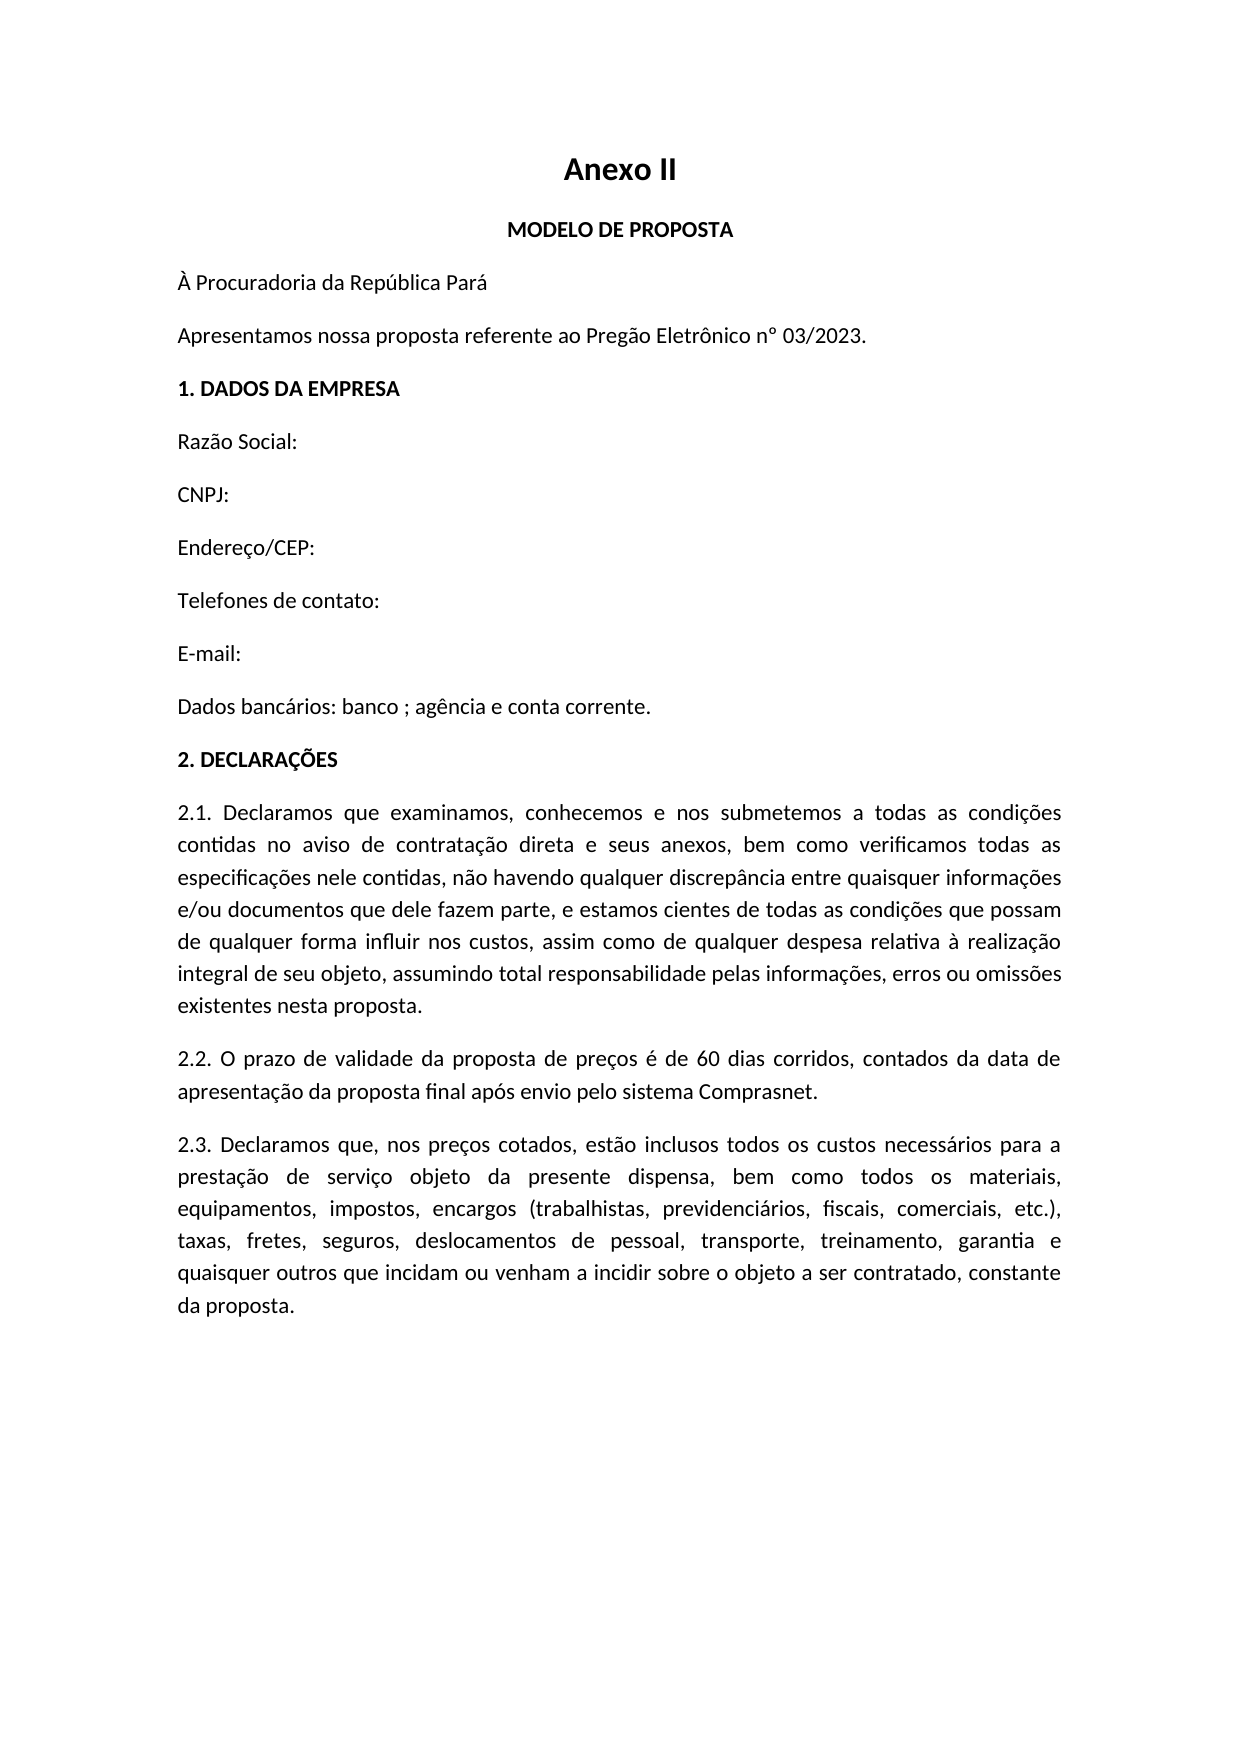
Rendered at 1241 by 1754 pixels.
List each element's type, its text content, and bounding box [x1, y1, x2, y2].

text Anexo II [177, 148, 1063, 188]
text À Procuradoria da República Pará [177, 268, 1063, 296]
text Telefones de contato: [177, 586, 1063, 614]
text 2.2. O prazo de validade da proposta de preços é de 60 dias corridos, contados da data de apresentação da proposta final após envio pelo sistema Comprasnet. [177, 1044, 1063, 1105]
text 2.1. Declaramos que examinamos, conhecemos e nos submetemos a todas as condições contidas no aviso de contratação direta e seus anexos, bem como verificamos todas as especificações nele contidas, não havendo qualquer discrepância entre quaisquer informações e/ou documentos que dele fazem parte, e estamos cientes de todas as condições que possam de qualquer forma influir nos custos, assim como de qualquer despesa relativa à realização integral de seu objeto, assumindo total responsabilidade pelas informações, erros ou omissões existentes nesta proposta. [177, 798, 1063, 1019]
text Endereço/CEP: [177, 533, 1063, 561]
text MODELO DE PROPOSTA [177, 215, 1063, 243]
text 1. DADOS DA EMPRESA [177, 374, 1063, 402]
text 2. DECLARAÇÕES [177, 745, 1063, 773]
text Dados bancários: banco ; agência e conta corrente. [177, 692, 1063, 720]
text Razão Social: [177, 427, 1063, 455]
text Apresentamos nossa proposta referente ao Pregão Eletrônico nº 03/2023. [177, 321, 1063, 349]
text 2.3. Declaramos que, nos preços cotados, estão inclusos todos os custos necessários para a prestação de serviço objeto da presente dispensa, bem como todos os materiais, equipamentos, impostos, encargos (trabalhistas, previdenciários, fiscais, comerciais, etc.), taxas, fretes, seguros, deslocamentos de pessoal, transporte, treinamento, garantia e quaisquer outros que incidam ou venham a incidir sobre o objeto a ser contratado, constante da proposta. [177, 1130, 1063, 1319]
text E-mail: [177, 639, 1063, 667]
text CNPJ: [177, 480, 1063, 508]
